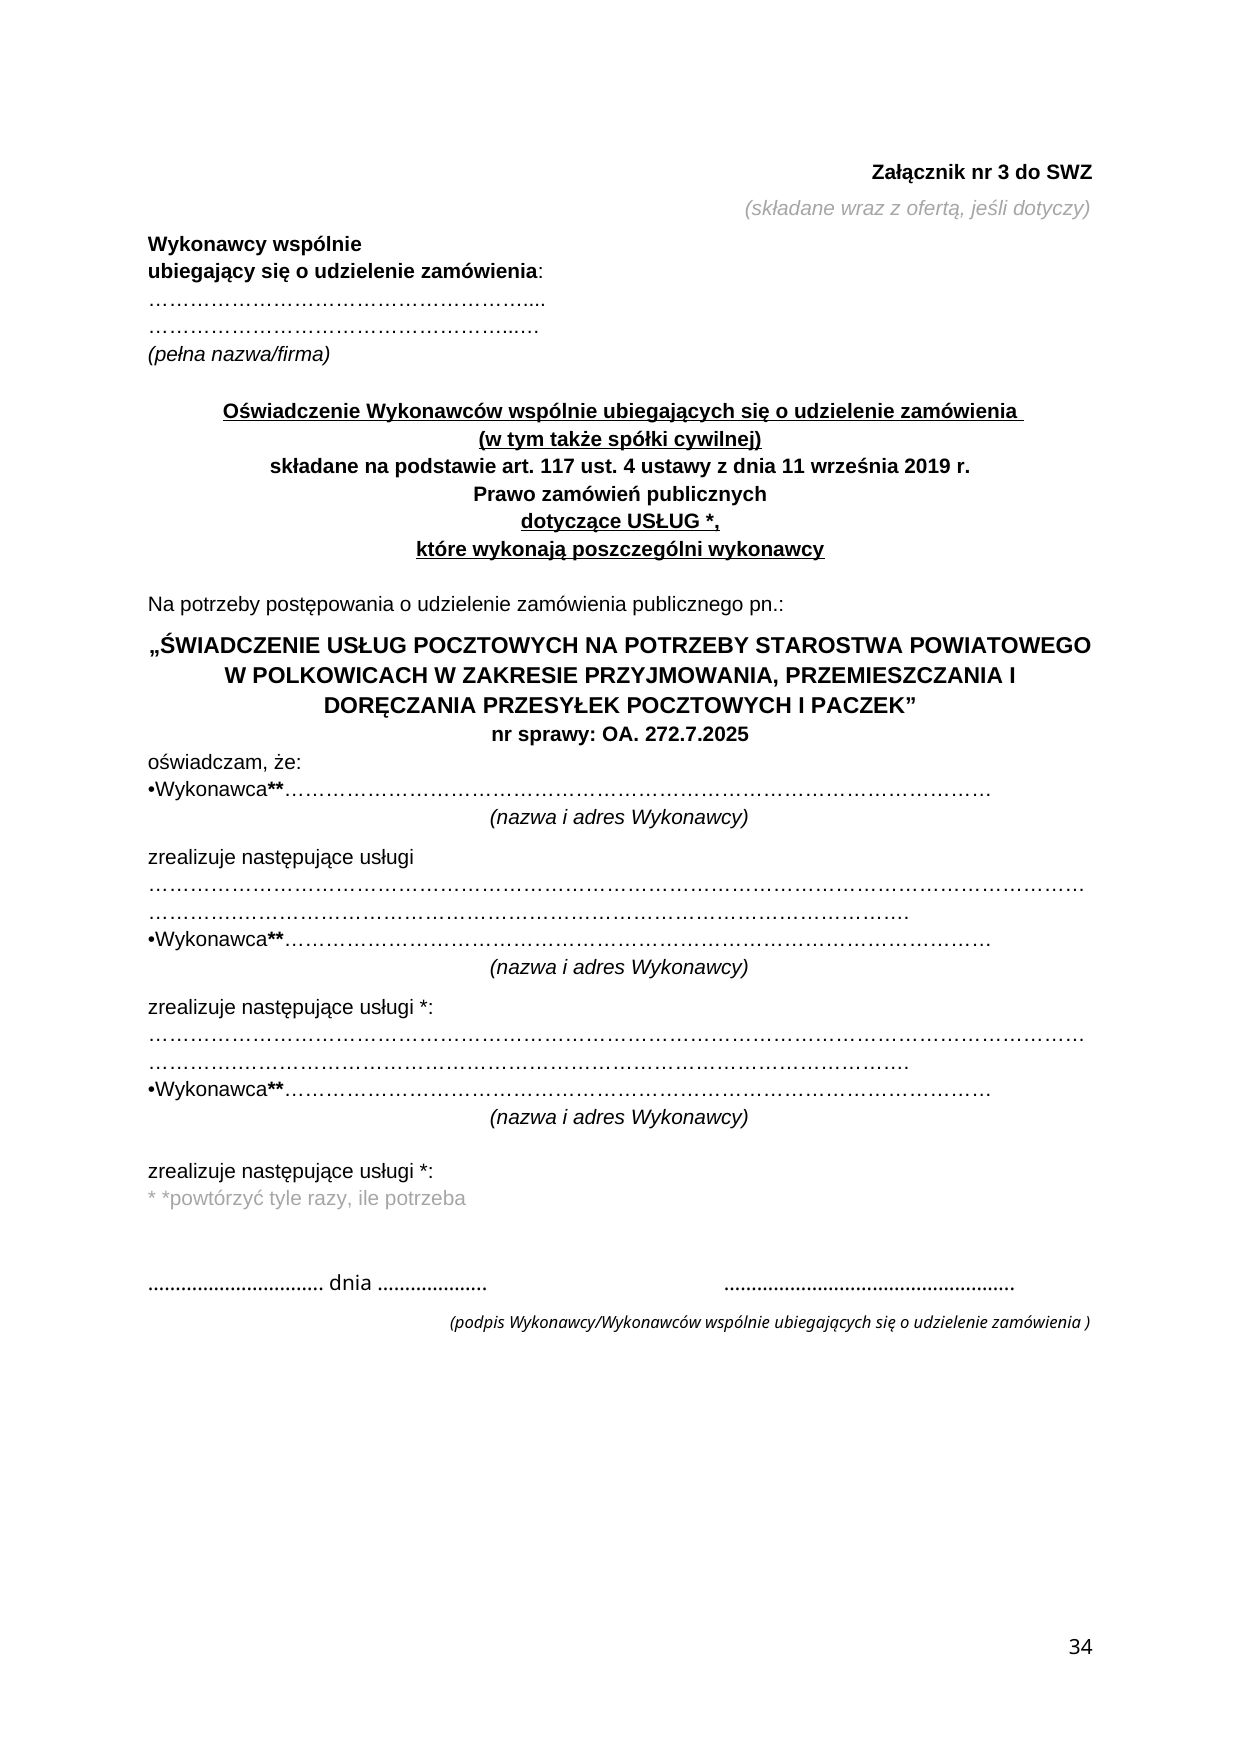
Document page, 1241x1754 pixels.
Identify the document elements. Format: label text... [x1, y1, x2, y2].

text ………………………………………………………………………………………………………………………………….……………………………………………………………………………………. [148, 1022, 1092, 1074]
text Oświadczenie Wykonawców wspólnie ubiegających się o udzielenie zamówienia [148, 399, 1092, 423]
text zrealizuje następujące usługi [148, 845, 1092, 869]
text •Wykonawca**………………………………………………………………………………………… [148, 777, 1092, 801]
text (nazwa i adres Wykonawcy) [148, 805, 1092, 829]
text ……………………………………………….... [148, 286, 1092, 310]
text (w tym także spółki cywilnej) [148, 427, 1092, 451]
text (nazwa i adres Wykonawcy) [148, 955, 1092, 979]
text * *powtórzyć tyle razy, ile potrzeba [148, 1186, 1092, 1210]
text (podpis Wykonawcy/Wykonawców wspólnie ubiegających się o udzielenie zamówienia ) [148, 1311, 1092, 1334]
text (składane wraz z ofertą, jeśli dotyczy) [148, 195, 1092, 219]
text nr sprawy: OA. 272.7.2025 [148, 722, 1092, 746]
text zrealizuje następujące usługi *: [148, 1158, 1092, 1182]
text oświadczam, że: [148, 750, 1092, 774]
text ………………………………………………………………………………………………………………………………….……………………………………………………………………………………. [148, 872, 1092, 924]
text „ŚWIADCZENIE USŁUG POCZTOWYCH NA POTRZEBY STAROSTWA POWIATOWEGO W POLKOWICACH W ZAKRESIE PRZYJMOWANIA, PRZEMIESZCZANIA I DORĘCZANIA PRZESYŁEK POCZTOWYCH I PACZEK” [148, 632, 1092, 718]
text Na potrzeby postępowania o udzielenie zamówienia publicznego pn.: [148, 592, 1092, 616]
text •Wykonawca**………………………………………………………………………………………… [148, 1077, 1092, 1101]
text które wykonają poszczególni wykonawcy [148, 537, 1092, 561]
text ubiegający się o udzielenie zamówienia: [148, 259, 1092, 283]
text ………………………….. dnia ……………….. …………………………………………….. [148, 1268, 1092, 1297]
text (pełna nazwa/firma) [148, 341, 1092, 365]
text Załącznik nr 3 do SWZ [148, 159, 1092, 183]
text składane na podstawie art. 117 ust. 4 ustawy z dnia 11 września 2019 r. [148, 454, 1092, 478]
text zrealizuje następujące usługi *: [148, 995, 1092, 1019]
text ……………………………………………...… [148, 314, 1092, 338]
text Prawo zamówień publicznych [148, 482, 1092, 506]
text (nazwa i adres Wykonawcy) [148, 1105, 1092, 1129]
text dotyczące USŁUG *, [148, 509, 1092, 533]
text Wykonawcy wspólnie [148, 231, 1092, 255]
text •Wykonawca**………………………………………………………………………………………… [148, 927, 1092, 951]
